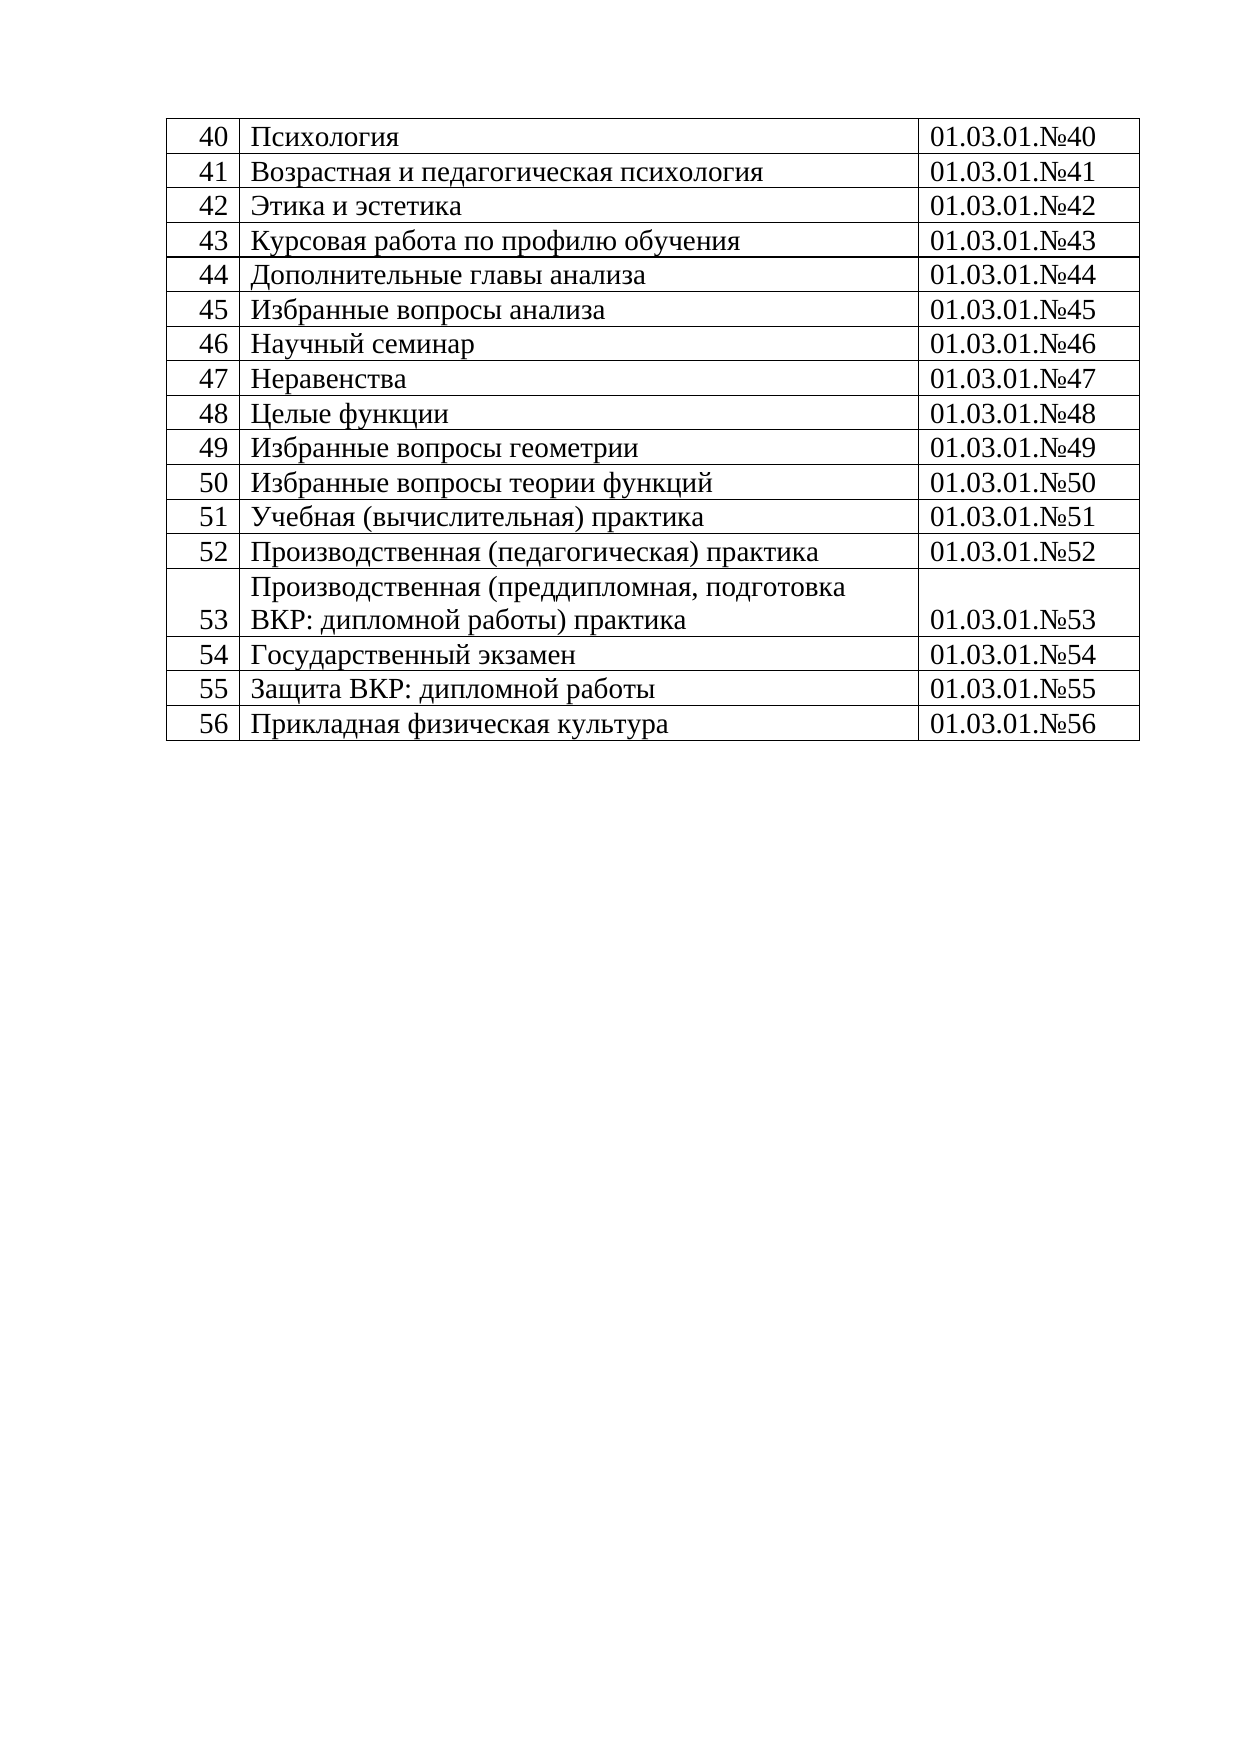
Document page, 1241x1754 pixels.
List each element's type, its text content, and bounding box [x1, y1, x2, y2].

table_cell 41 [167, 154, 239, 187]
table_cell 42 [167, 188, 239, 222]
table_cell Производственная (преддипломная, подготовка ВКР: дипломной работы) практика [240, 569, 918, 636]
table_cell 48 [167, 396, 239, 429]
table_cell 01.03.01.№46 [919, 327, 1139, 360]
table_cell Дополнительные главы анализа [240, 258, 918, 291]
table_cell 01.03.01.№50 [919, 465, 1139, 498]
table_cell 43 [167, 223, 239, 256]
table_cell Учебная (вычислительная) практика [240, 500, 918, 533]
table_cell Психология [240, 119, 918, 153]
table_cell 01.03.01.№51 [919, 500, 1139, 533]
table_cell 01.03.01.№45 [919, 292, 1139, 326]
table_cell 01.03.01.№54 [919, 637, 1139, 670]
table_cell 51 [167, 500, 239, 533]
table_cell Этика и эстетика [240, 188, 918, 222]
table_cell 54 [167, 637, 239, 670]
table_cell Целые функции [240, 396, 918, 429]
table_cell Избранные вопросы геометрии [240, 430, 918, 464]
table_cell 01.03.01.№49 [919, 430, 1139, 464]
table_cell 01.03.01.№44 [919, 258, 1139, 291]
table_cell 01.03.01.№40 [919, 119, 1139, 153]
table_cell 53 [167, 569, 239, 636]
table_cell 01.03.01.№42 [919, 188, 1139, 222]
table_cell 52 [167, 534, 239, 568]
table_cell 01.03.01.№43 [919, 223, 1139, 256]
table_cell 56 [167, 706, 239, 739]
table_cell 55 [167, 671, 239, 705]
table_cell Неравенства [240, 361, 918, 395]
table_cell Государственный экзамен [240, 637, 918, 670]
table_cell Прикладная физическая культура [240, 706, 918, 739]
table_cell Производственная (педагогическая) практика [240, 534, 918, 568]
table_cell Избранные вопросы анализа [240, 292, 918, 326]
table_cell 45 [167, 292, 239, 326]
table_cell 01.03.01.№47 [919, 361, 1139, 395]
table_cell Защита ВКР: дипломной работы [240, 671, 918, 705]
table_cell 44 [167, 258, 239, 291]
table_cell Курсовая работа по профилю обучения [240, 223, 918, 256]
table_cell Возрастная и педагогическая психология [240, 154, 918, 187]
table_cell 01.03.01.№56 [919, 706, 1139, 739]
table_cell Научный семинар [240, 327, 918, 360]
table_cell 01.03.01.№41 [919, 154, 1139, 187]
table_cell 40 [167, 119, 239, 153]
table_cell 47 [167, 361, 239, 395]
table_cell 01.03.01.№48 [919, 396, 1139, 429]
table_cell 50 [167, 465, 239, 498]
table_cell 46 [167, 327, 239, 360]
table_cell 01.03.01.№55 [919, 671, 1139, 705]
table_cell 01.03.01.№52 [919, 534, 1139, 568]
table_cell Избранные вопросы теории функций [240, 465, 918, 498]
table_cell 49 [167, 430, 239, 464]
table_cell 01.03.01.№53 [919, 569, 1139, 636]
